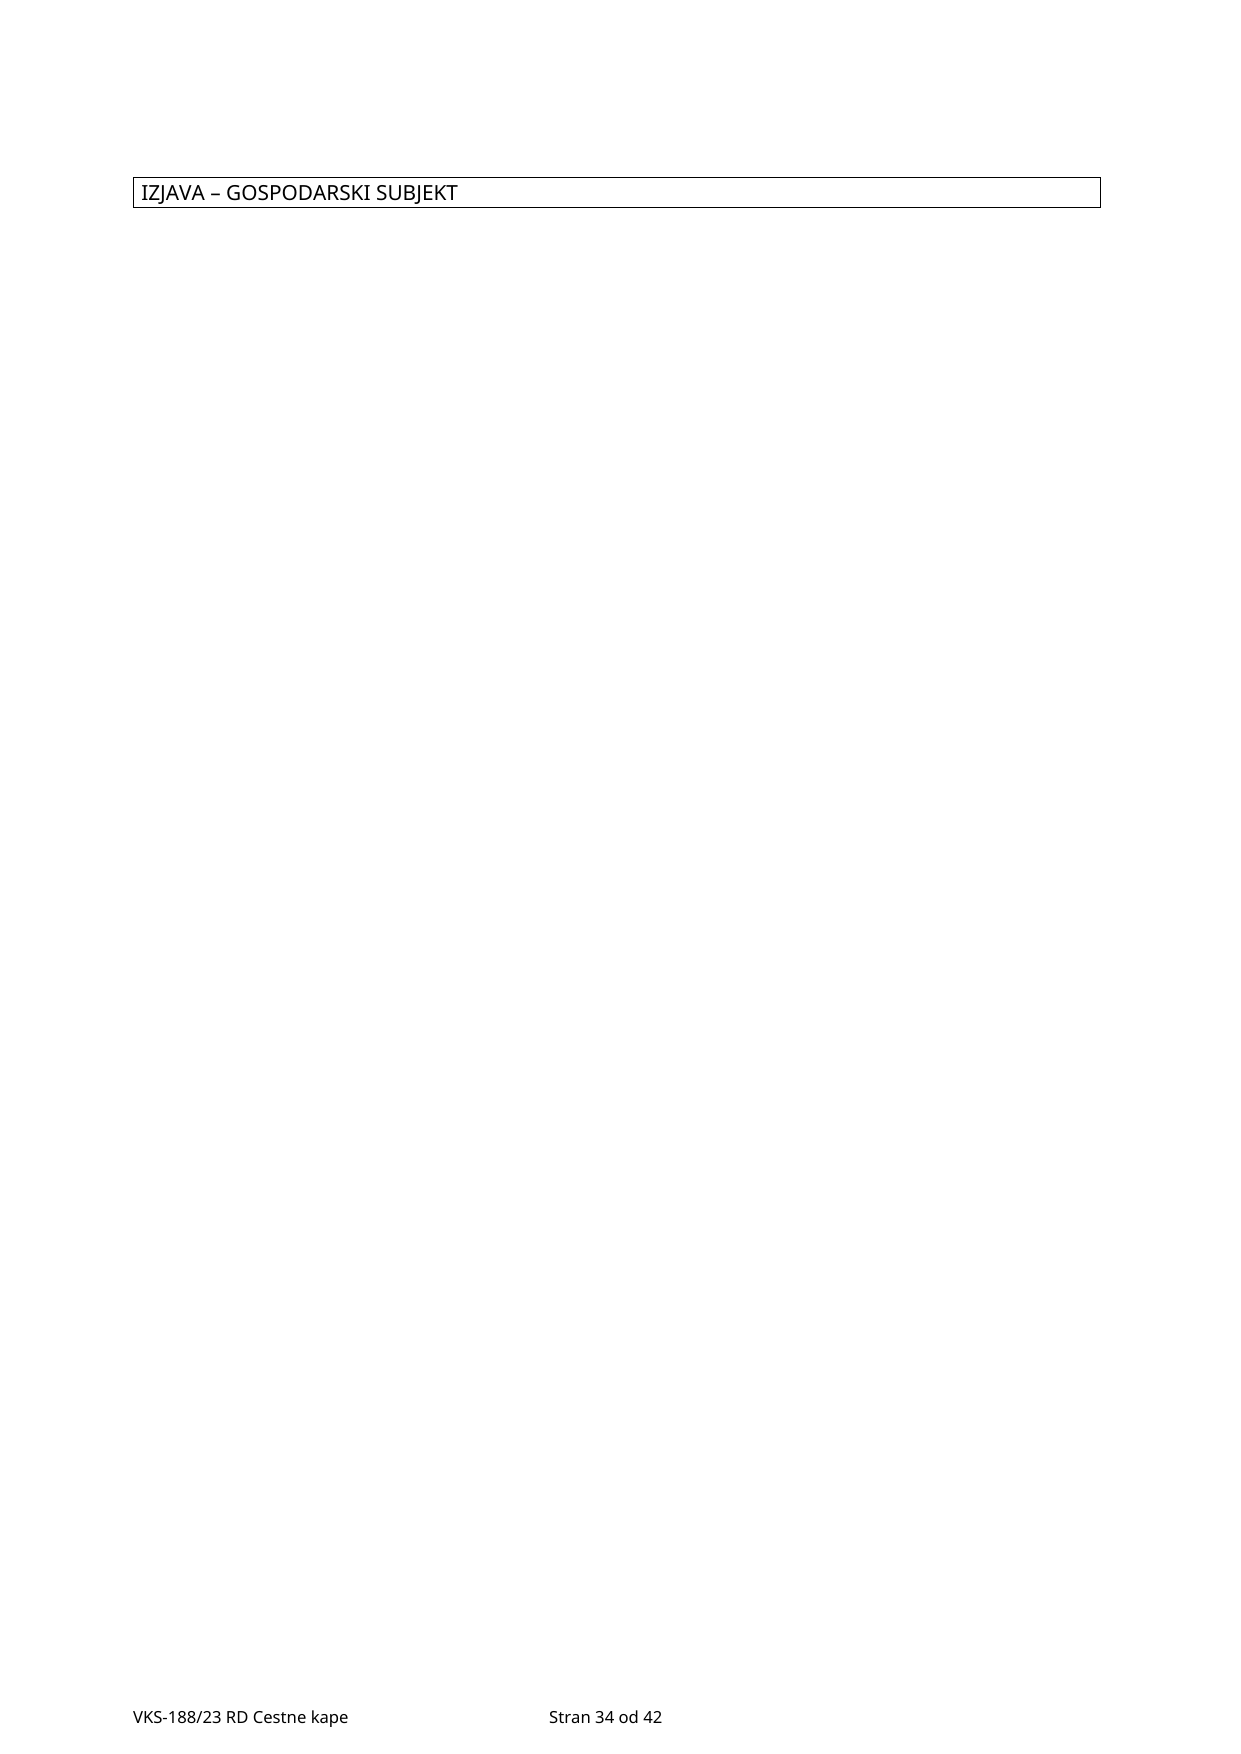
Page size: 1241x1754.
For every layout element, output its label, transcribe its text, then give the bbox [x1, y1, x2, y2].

table_header IZJAVA – GOSPODARSKI SUBJEKT [134, 178, 1100, 207]
